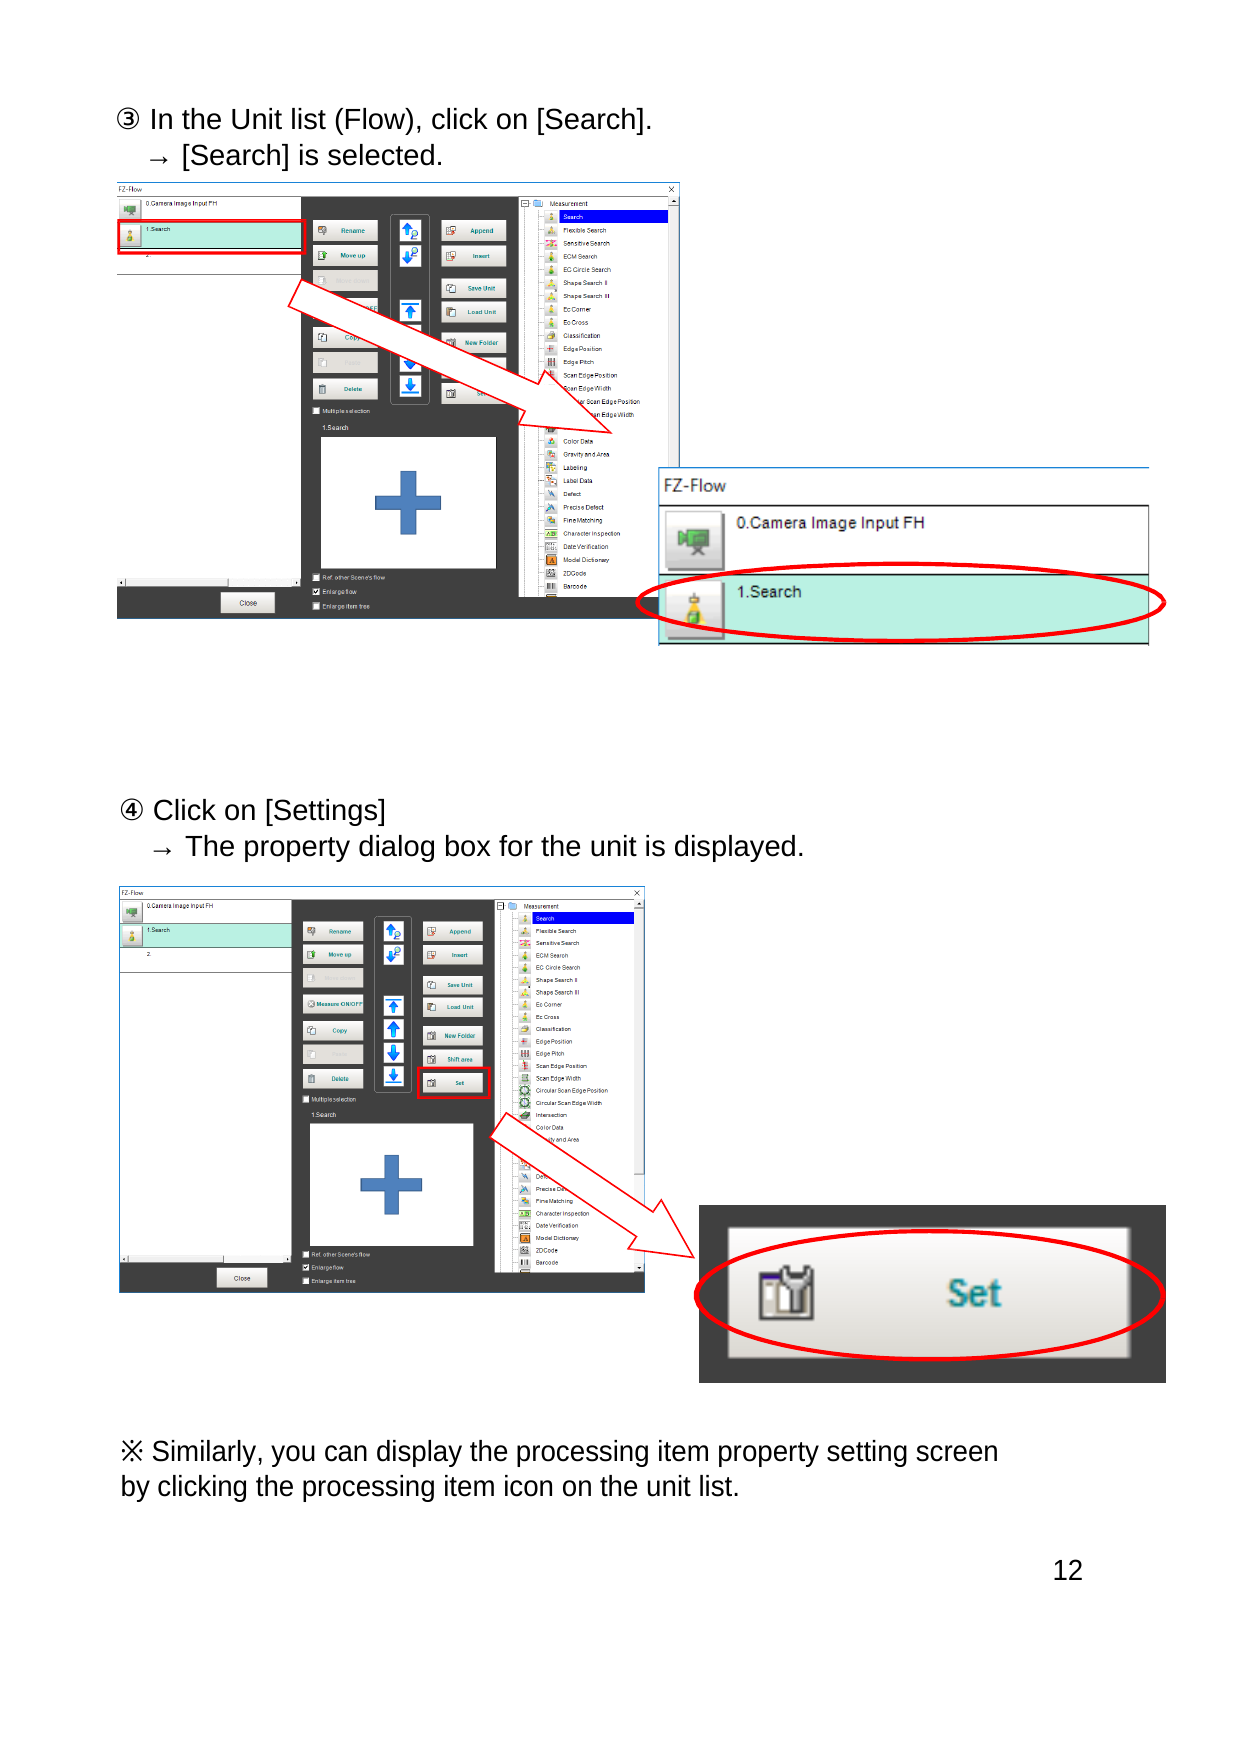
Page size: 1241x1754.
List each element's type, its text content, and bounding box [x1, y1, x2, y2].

picture [117, 182, 1150, 619]
text → The property dialog box for the unit is displayed. [148, 827, 1094, 864]
text → [Search] is selected. [144, 137, 1094, 173]
text ※ Similarly, you can display the processing item property setting screen by clicking the processing item icon on the unit list. [120, 1433, 1024, 1503]
picture [640, 566, 1150, 638]
picture [700, 1234, 1160, 1357]
picture [699, 1205, 1166, 1290]
picture [658, 618, 1150, 646]
text 12 [104, 1553, 1083, 1587]
picture [699, 1301, 1166, 1383]
text ③ In the Unit list (Flow), click on [Search]. [115, 100, 1094, 137]
picture [119, 886, 645, 1293]
picture [121, 223, 303, 251]
text ④ Click on [Settings] [118, 791, 1094, 827]
